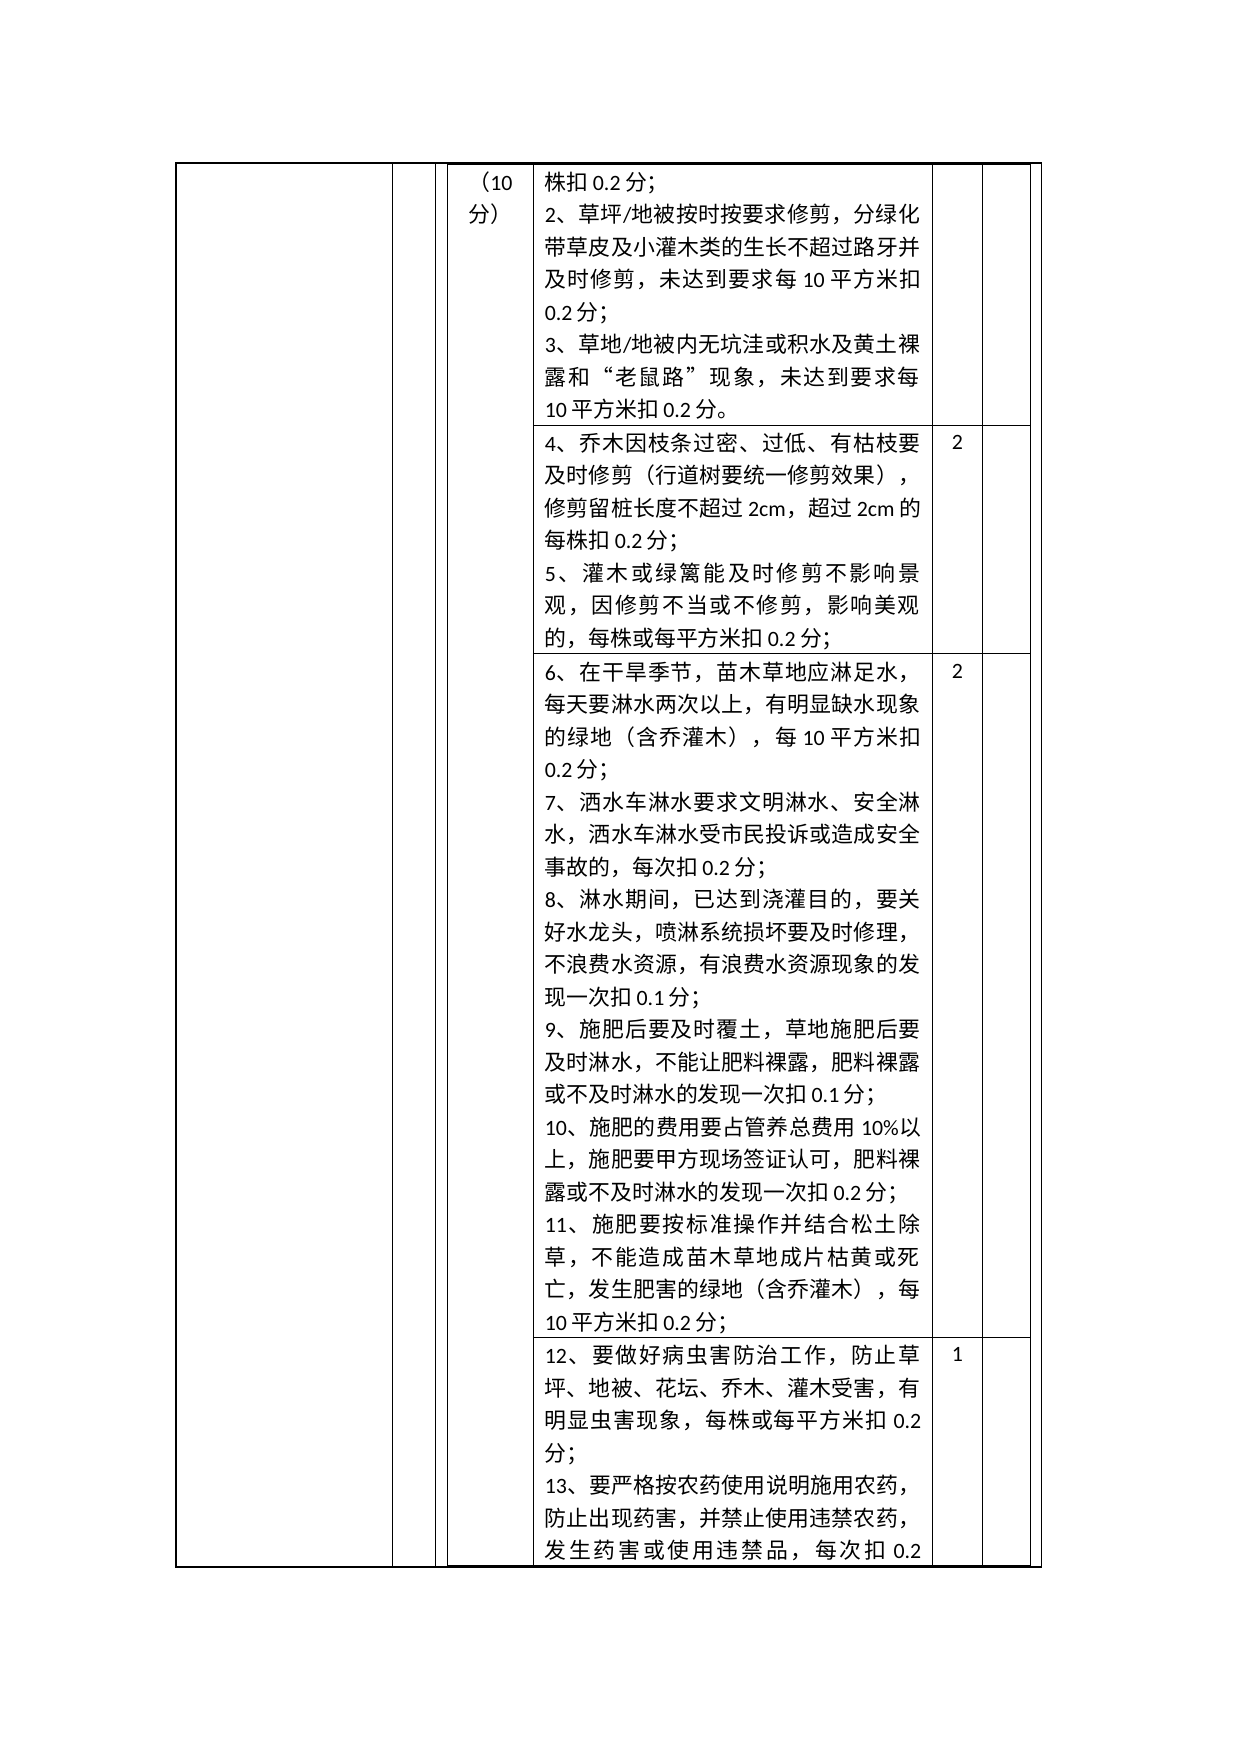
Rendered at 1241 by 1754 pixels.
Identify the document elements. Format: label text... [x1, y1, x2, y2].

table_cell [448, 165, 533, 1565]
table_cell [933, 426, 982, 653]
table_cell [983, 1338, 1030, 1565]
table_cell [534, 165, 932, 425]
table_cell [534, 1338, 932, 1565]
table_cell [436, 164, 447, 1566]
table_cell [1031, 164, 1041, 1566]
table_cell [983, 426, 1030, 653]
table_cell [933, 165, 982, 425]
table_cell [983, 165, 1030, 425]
table_cell 1 [393, 164, 435, 1566]
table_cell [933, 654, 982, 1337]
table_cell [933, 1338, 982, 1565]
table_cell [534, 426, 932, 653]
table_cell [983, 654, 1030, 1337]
table_cell [177, 164, 392, 1566]
